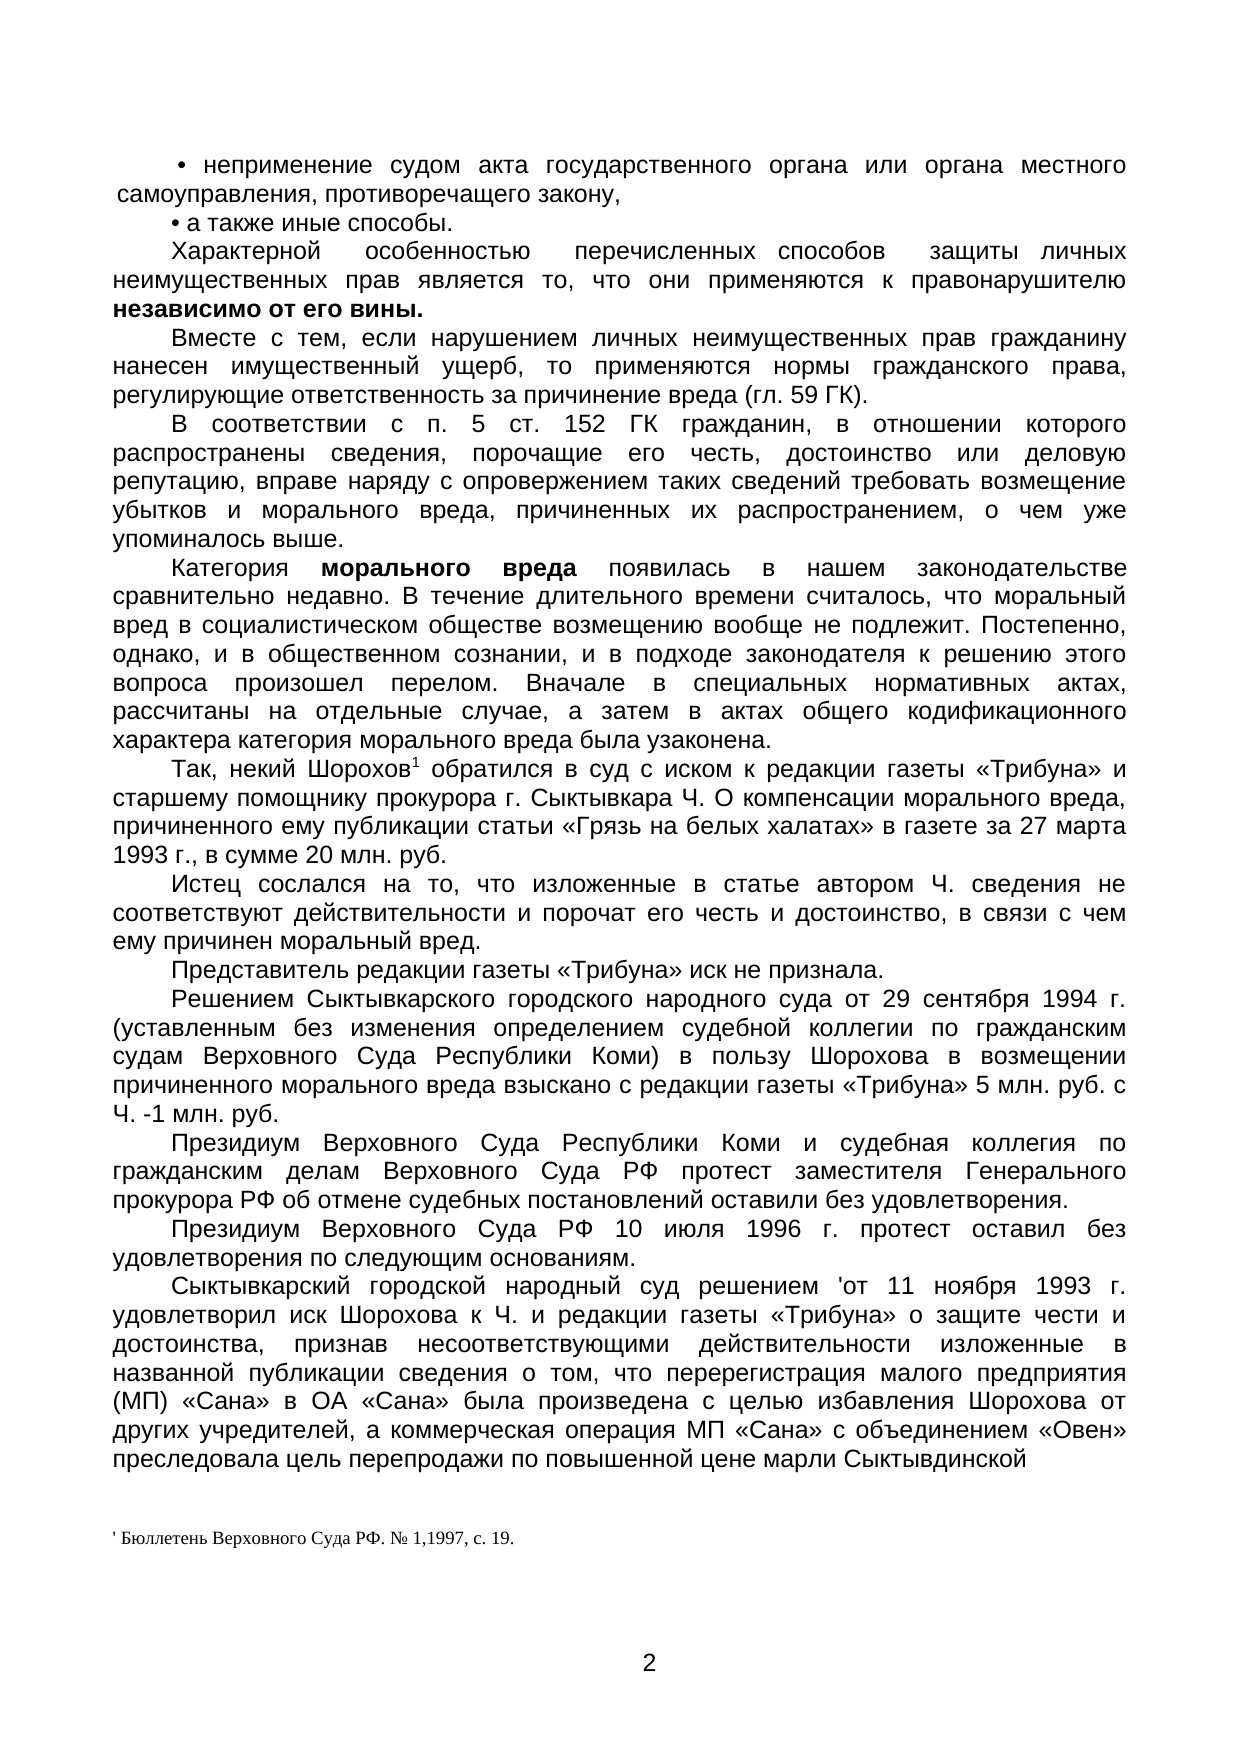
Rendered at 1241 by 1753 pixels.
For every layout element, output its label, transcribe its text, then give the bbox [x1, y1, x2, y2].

text Истец сослался на то, что изложенные в статье автором Ч. сведения не соответствуют действительности и порочат его честь и достоинство, в связи с чем ему причинен моральный вред. [112, 869, 1128, 955]
text Президиум Верховного Суда Республики Коми и судебная коллегия по гражданским делам Верховного Суда РФ протест заместителя Генерального прокурора РФ об отмене судебных постановлений оставили без удовлетворения. [112, 1127, 1128, 1214]
text Сыктывкарский городской народный суд решением 'от 11 ноября 1993 г. удовлетворил иск Шорохова к Ч. и редакции газеты «Трибуна» о защите чести и достоинства, признав несоответствующими действительности изложенные в названной публикации сведения о том, что перерегистрация малого предприятия (МП) «Сана» в ОА «Сана» была произведена с целью избавления Шорохова от других учредителей, а коммерческая операция МП «Сана» с объединением «Овен» преследовала цель перепродажи по повышенной цене марли Сыктывдинской [112, 1271, 1128, 1472]
text Так, некий Шорохов1 обратился в суд с иском к редакции газеты «Трибуна» и старшему помощнику прокурора г. Сыктывкара Ч. О компенсации морального вреда, причиненного ему публикации статьи «Грязь на белых халатах» в газете за 27 марта 1993 г., в сумме 20 млн. руб. [112, 754, 1128, 869]
text Президиум Верховного Суда РФ 10 июля 1996 г. протест оставил без удовлетворения по следующим основаниям. [112, 1214, 1128, 1271]
text В соответствии с п. 5 ст. 152 ГК гражданин, в отношении которого распространены сведения, порочащие его честь, достоинство или деловую репутацию, вправе наряду с опровержением таких сведений требовать возмещение убытков и морального вреда, причиненных их распространением, о чем уже упоминалось выше. [112, 409, 1128, 552]
text Вместе с тем, если нарушением личных неимущественных прав гражданину нанесен имущественный ущерб, то применяются нормы гражданского права, регулирующие ответственность за причинение вреда (гл. 59 ГК). [112, 322, 1128, 409]
text Решением Сыктывкарского городского народного суда от 29 сентября 1994 г. (уставленным без изменения определением судебной коллегии по гражданским судам Верховного Суда Республики Коми) в пользу Шорохова в возмещении причиненного морального вреда взыскано с редакции газеты «Трибуна» 5 млн. руб. с Ч. -1 млн. руб. [112, 984, 1128, 1127]
text • неприменение судом акта государственного органа или органа местного самоуправления, противоречащего закону, [117, 150, 1128, 207]
text Представитель редакции газеты «Трибуна» иск не признала. [112, 955, 1128, 984]
text • а также иные способы. [112, 207, 1128, 236]
text Категория морального вреда появилась в нашем законодательстве сравнительно недавно. В течение длительного времени считалось, что моральный вред в социалистическом обществе возмещению вообще не подлежит. Постепенно, однако, и в общественном сознании, и в подходе законодателя к решению этого вопроса произошел перелом. Вначале в специальных нормативных актах, рассчитаны на отдельные случае, а затем в актах общего кодификационного характера категория морального вреда была узаконена. [112, 552, 1128, 754]
text Характерной особенностью перечисленных способов защиты личных неимущественных прав является то, что они применяются к правонарушителю независимо от его вины. [112, 236, 1128, 322]
text ' Бюллетень Верховного Суда РФ. № 1,1997, с. 19. [112, 1527, 1128, 1548]
